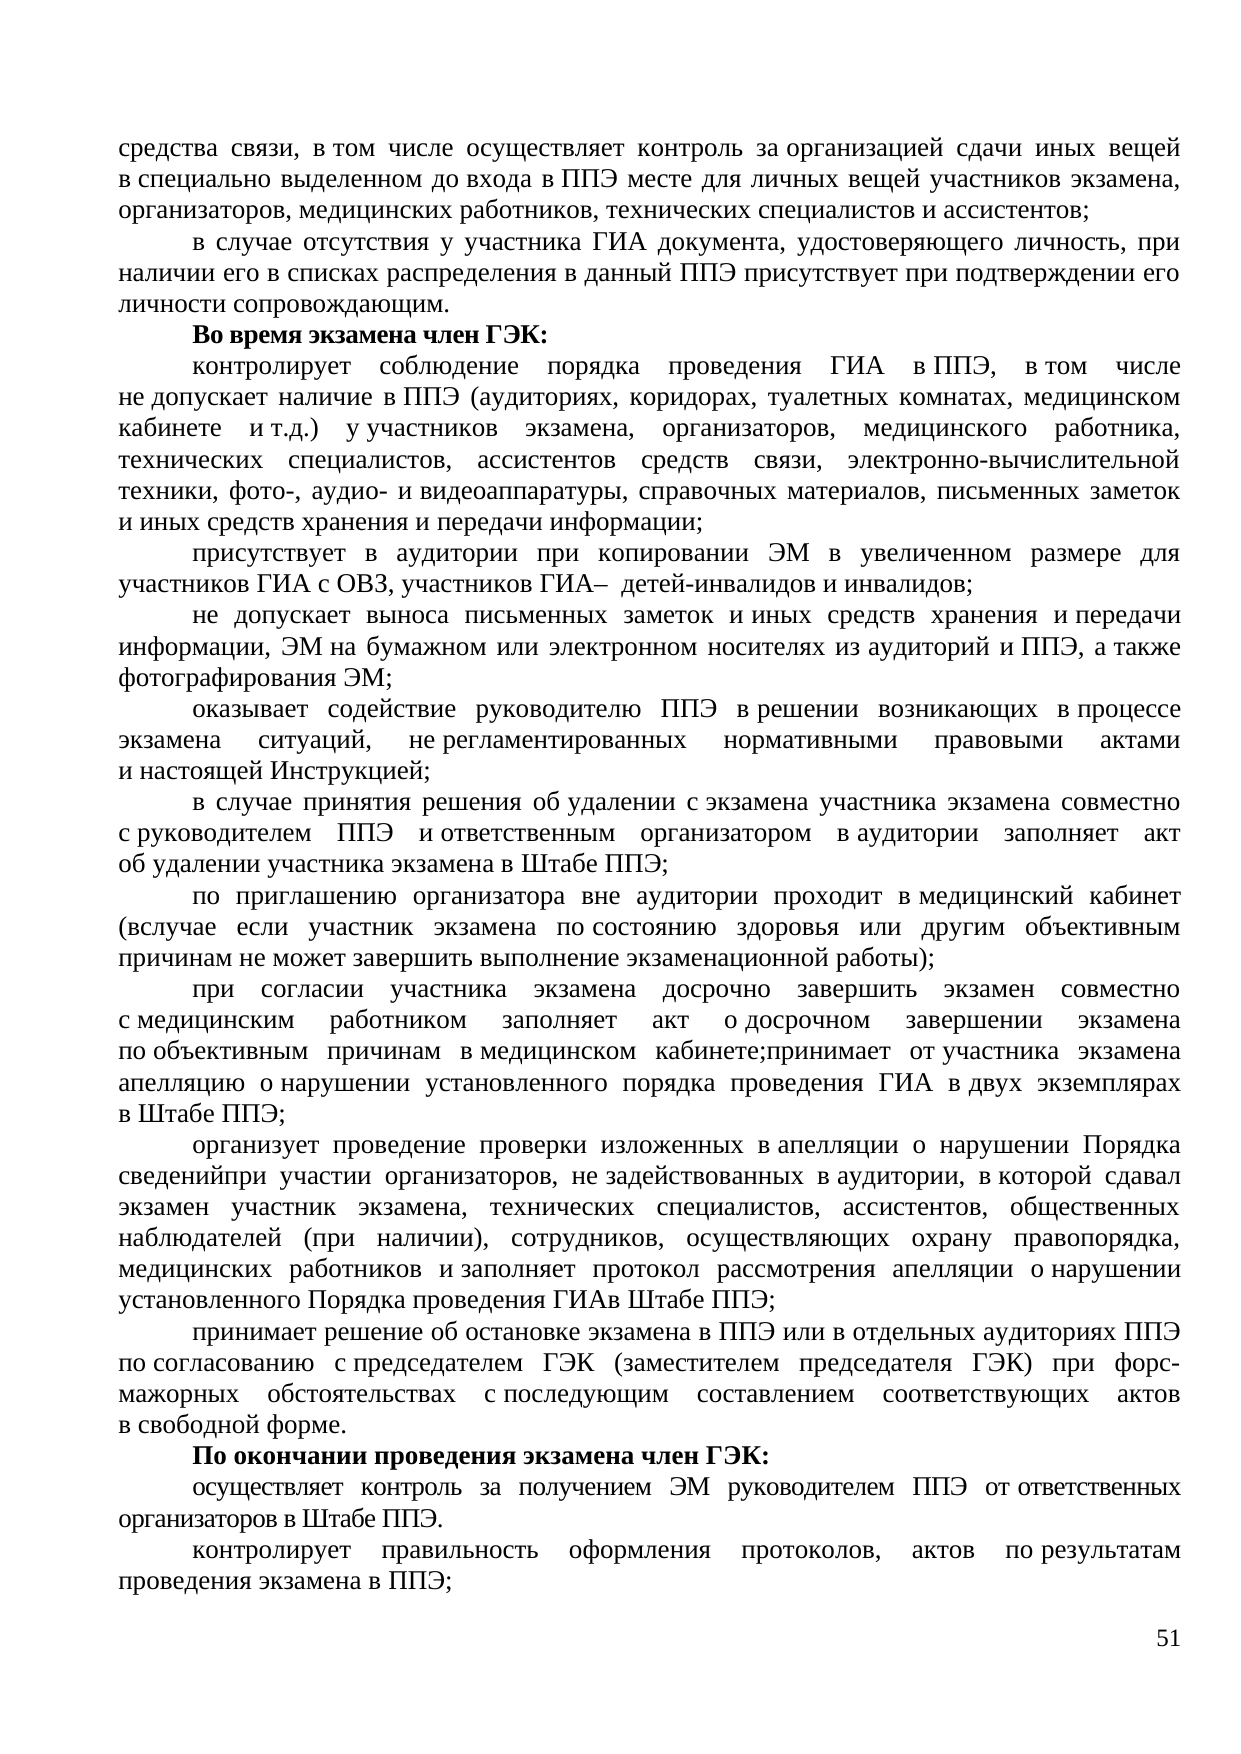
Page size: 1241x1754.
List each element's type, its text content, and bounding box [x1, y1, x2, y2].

text по приглашению организатора вне аудитории проходит в медицинский кабинет (вслучае если участник экзамена по состоянию здоровья или другим объективным причинам не может завершить выполнение экзаменационной работы); [118, 879, 1181, 972]
text осуществляет контроль за получением ЭМ руководителем ППЭ от ответственных организаторов в Штабе ППЭ. [118, 1471, 1181, 1533]
text организует проведение проверки изложенных в апелляции о нарушении Порядка сведенийпри участии организаторов, не задействованных в аудитории, в которой сдавал экзамен участник экзамена, технических специалистов, ассистентов, общественных наблюдателей (при наличии), сотрудников, осуществляющих охрану правопорядка, медицинских работников и заполняет протокол рассмотрения апелляции о нарушении установленного Порядка проведения ГИАв Штабе ППЭ; [118, 1128, 1181, 1315]
list По окончании проведения экзамена член ГЭК: [118, 1439, 1181, 1471]
text при согласии участника экзамена досрочно завершить экзамен совместно с медицинским работником заполняет акт о досрочном завершении экзамена по объективным причинам в медицинском кабинете;принимает от участника экзамена апелляцию о нарушении установленного порядка проведения ГИА в двух экземплярах в Штабе ППЭ; [118, 972, 1181, 1128]
text Во время экзамена член ГЭК: [118, 318, 1181, 349]
text контролирует соблюдение порядка проведения ГИА в ППЭ, в том числе не допускает наличие в ППЭ (аудиториях, коридорах, туалетных комнатах, медицинском кабинете и т.д.) у участников экзамена, организаторов, медицинского работника, технических специалистов, ассистентов средств связи, электронно-вычислительной техники, фото-, аудио- и видеоаппаратуры, справочных материалов, письменных заметок и иных средств хранения и передачи информации; [118, 349, 1181, 536]
text присутствует в аудитории при копировании ЭМ в увеличенном размере для участников ГИА с ОВЗ, участников ГИА– детей-инвалидов и инвалидов; [118, 536, 1181, 598]
text в случае отсутствия у участника ГИА документа, удостоверяющего личность, при наличии его в списках распределения в данный ППЭ присутствует при подтверждении его личности сопровождающим. [118, 225, 1181, 318]
text контролирует правильность оформления протоколов, актов по результатам проведения экзамена в ППЭ; [118, 1533, 1181, 1595]
text оказывает содействие руководителю ППЭ в решении возникающих в процессе экзамена ситуаций, не регламентированных нормативными правовыми актами и настоящей Инструкцией; [118, 692, 1181, 785]
text принимает решение об остановке экзамена в ППЭ или в отдельных аудиториях ППЭ по согласованию с председателем ГЭК (заместителем председателя ГЭК) при форс-мажорных обстоятельствах с последующим составлением соответствующих актов в свободной форме. [118, 1315, 1181, 1439]
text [118, 131, 1181, 225]
text в случае принятия решения об удалении с экзамена участника экзамена совместно с руководителем ППЭ и ответственным организатором в аудитории заполняет акт об удалении участника экзамена в Штабе ППЭ; [118, 785, 1181, 879]
text не допускает выноса письменных заметок и иных средств хранения и передачи информации, ЭМ на бумажном или электронном носителях из аудиторий и ППЭ, а также фотографирования ЭМ; [118, 598, 1181, 692]
